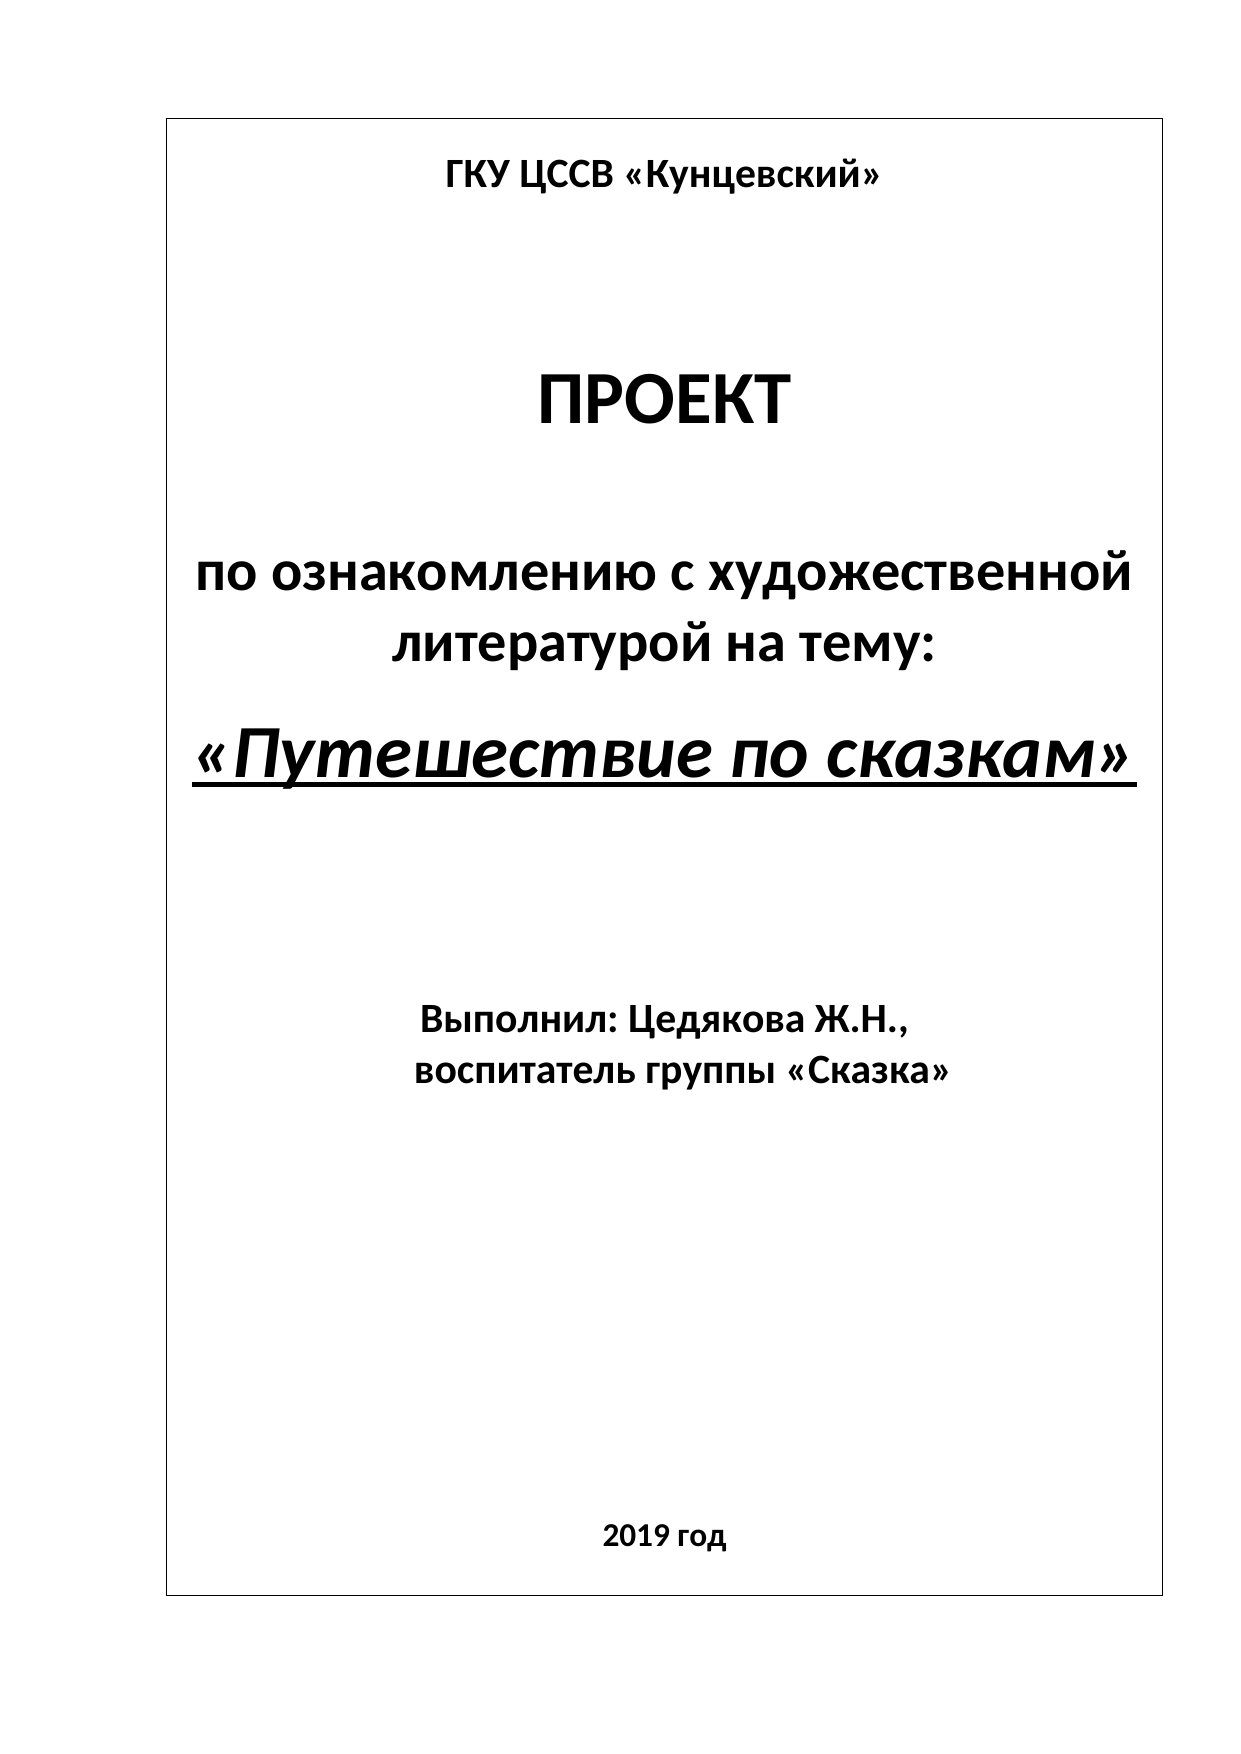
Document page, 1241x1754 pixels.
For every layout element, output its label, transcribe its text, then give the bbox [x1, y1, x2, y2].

table_header ГКУ ЦССВ «Кунцевский» ПРОЕКТ по ознакомлению с художественной литературой на тему: «Путешествие по сказкам» Выполнил: Цедякова Ж.Н., воспитатель группы «Сказка» 2019 год [167, 119, 1162, 1595]
